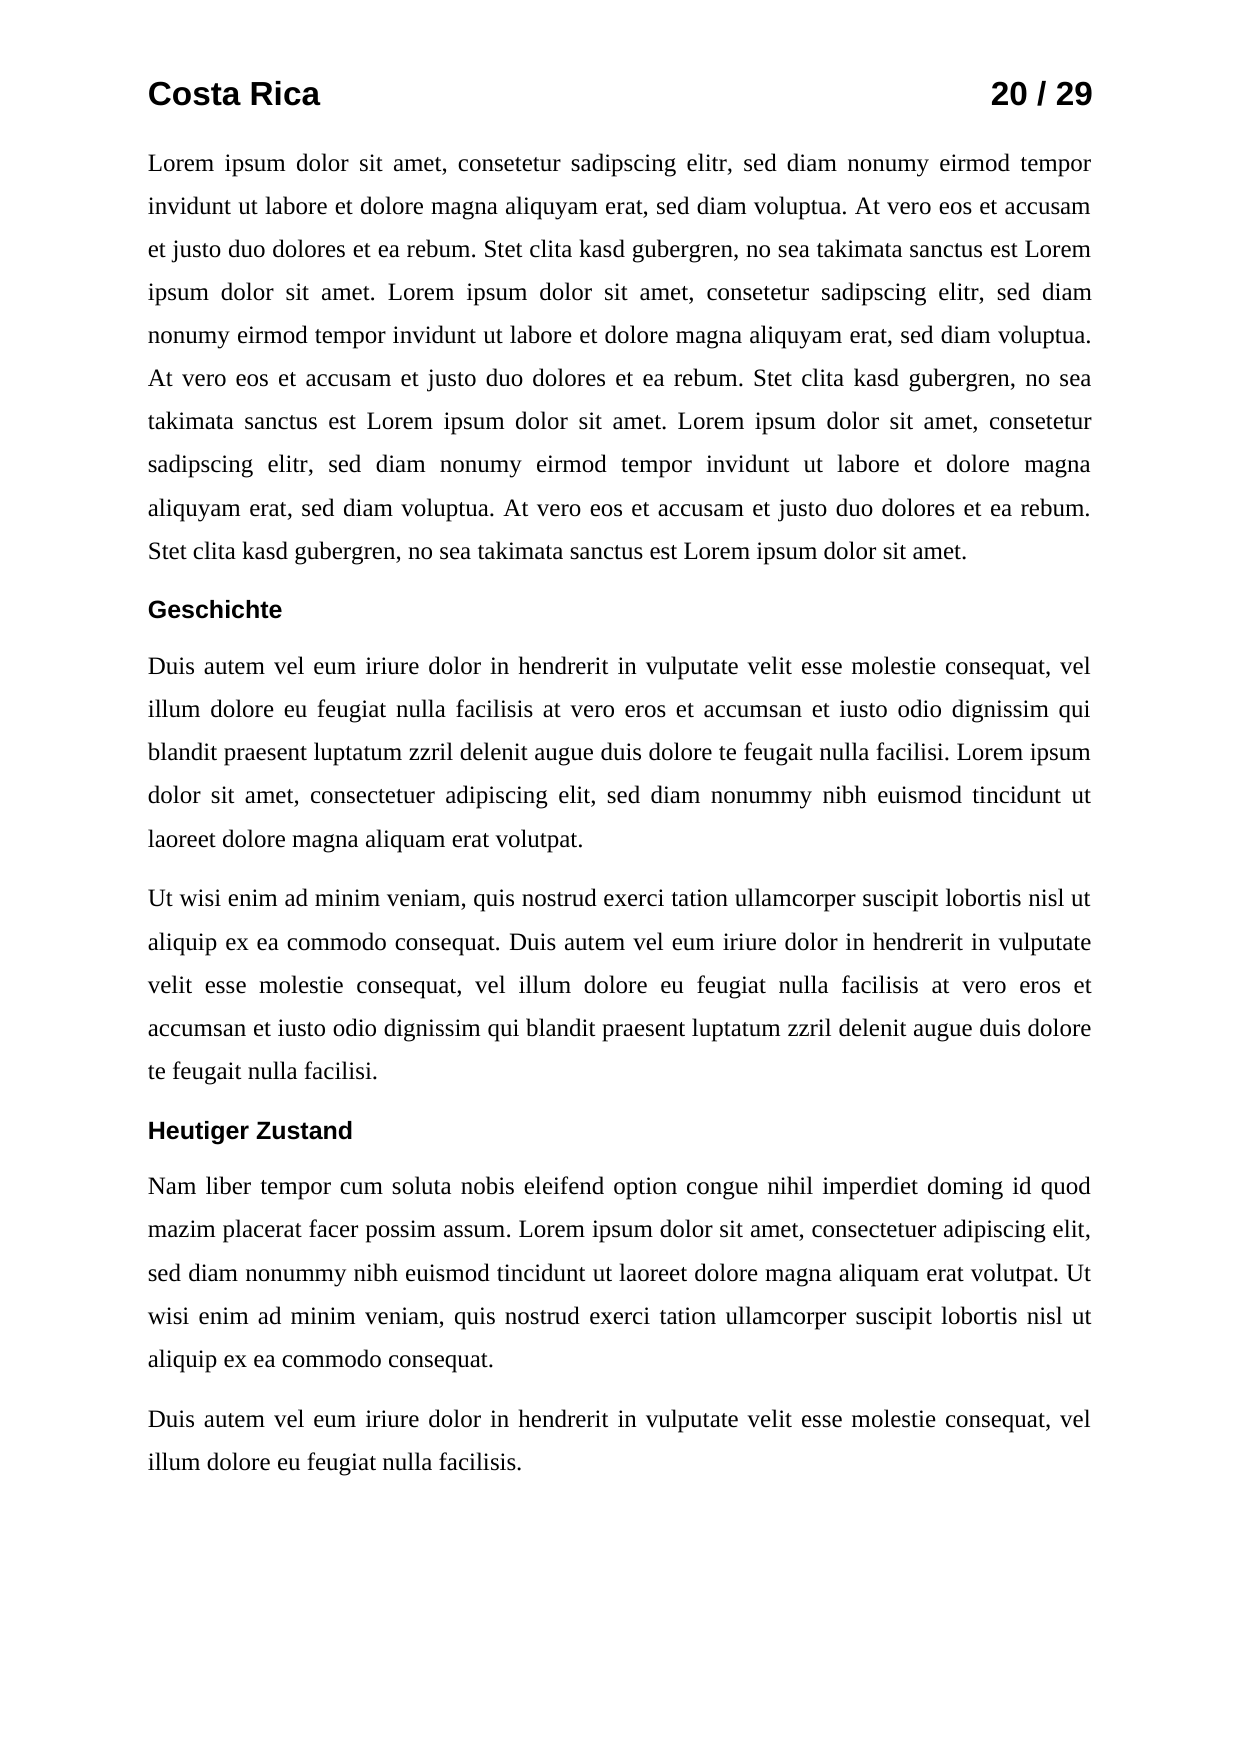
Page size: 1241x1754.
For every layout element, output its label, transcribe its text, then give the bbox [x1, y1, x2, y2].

subtitle Heutiger Zustand [148, 1116, 1093, 1144]
subtitle Geschichte [148, 596, 1093, 624]
text Duis autem vel eum iriure dolor in hendrerit in vulputate velit esse molestie consequat, vel illum dolore eu feugiat nulla facilisis. [148, 1404, 1093, 1476]
text Duis autem vel eum iriure dolor in hendrerit in vulputate velit esse molestie consequat, vel illum dolore eu feugiat nulla facilisis at vero eros et accumsan et iusto odio dignissim qui blandit praesent luptatum zzril delenit augue duis dolore te feugait nulla facilisi. Lorem ipsum dolor sit amet, consectetuer adipiscing elit, sed diam nonummy nibh euismod tincidunt ut laoreet dolore magna aliquam erat volutpat. [148, 651, 1093, 852]
text Nam liber tempor cum soluta nobis eleifend option congue nihil imperdiet doming id quod mazim placerat facer possim assum. Lorem ipsum dolor sit amet, consectetuer adipiscing elit, sed diam nonummy nibh euismod tincidunt ut laoreet dolore magna aliquam erat volutpat. Ut wisi enim ad minim veniam, quis nostrud exerci tation ullamcorper suscipit lobortis nisl ut aliquip ex ea commodo consequat. [148, 1171, 1093, 1373]
text Lorem ipsum dolor sit amet, consetetur sadipscing elitr, sed diam nonumy eirmod tempor invidunt ut labore et dolore magna aliquyam erat, sed diam voluptua. At vero eos et accusam et justo duo dolores et ea rebum. Stet clita kasd gubergren, no sea takimata sanctus est Lorem ipsum dolor sit amet. Lorem ipsum dolor sit amet, consetetur sadipscing elitr, sed diam nonumy eirmod tempor invidunt ut labore et dolore magna aliquyam erat, sed diam voluptua. At vero eos et accusam et justo duo dolores et ea rebum. Stet clita kasd gubergren, no sea takimata sanctus est Lorem ipsum dolor sit amet. Lorem ipsum dolor sit amet, consetetur sadipscing elitr, sed diam nonumy eirmod tempor invidunt ut labore et dolore magna aliquyam erat, sed diam voluptua. At vero eos et accusam et justo duo dolores et ea rebum. Stet clita kasd gubergren, no sea takimata sanctus est Lorem ipsum dolor sit amet. [148, 148, 1093, 564]
text Ut wisi enim ad minim veniam, quis nostrud exerci tation ullamcorper suscipit lobortis nisl ut aliquip ex ea commodo consequat. Duis autem vel eum iriure dolor in hendrerit in vulputate velit esse molestie consequat, vel illum dolore eu feugiat nulla facilisis at vero eros et accumsan et iusto odio dignissim qui blandit praesent luptatum zzril delenit augue duis dolore te feugait nulla facilisi. [148, 883, 1093, 1085]
